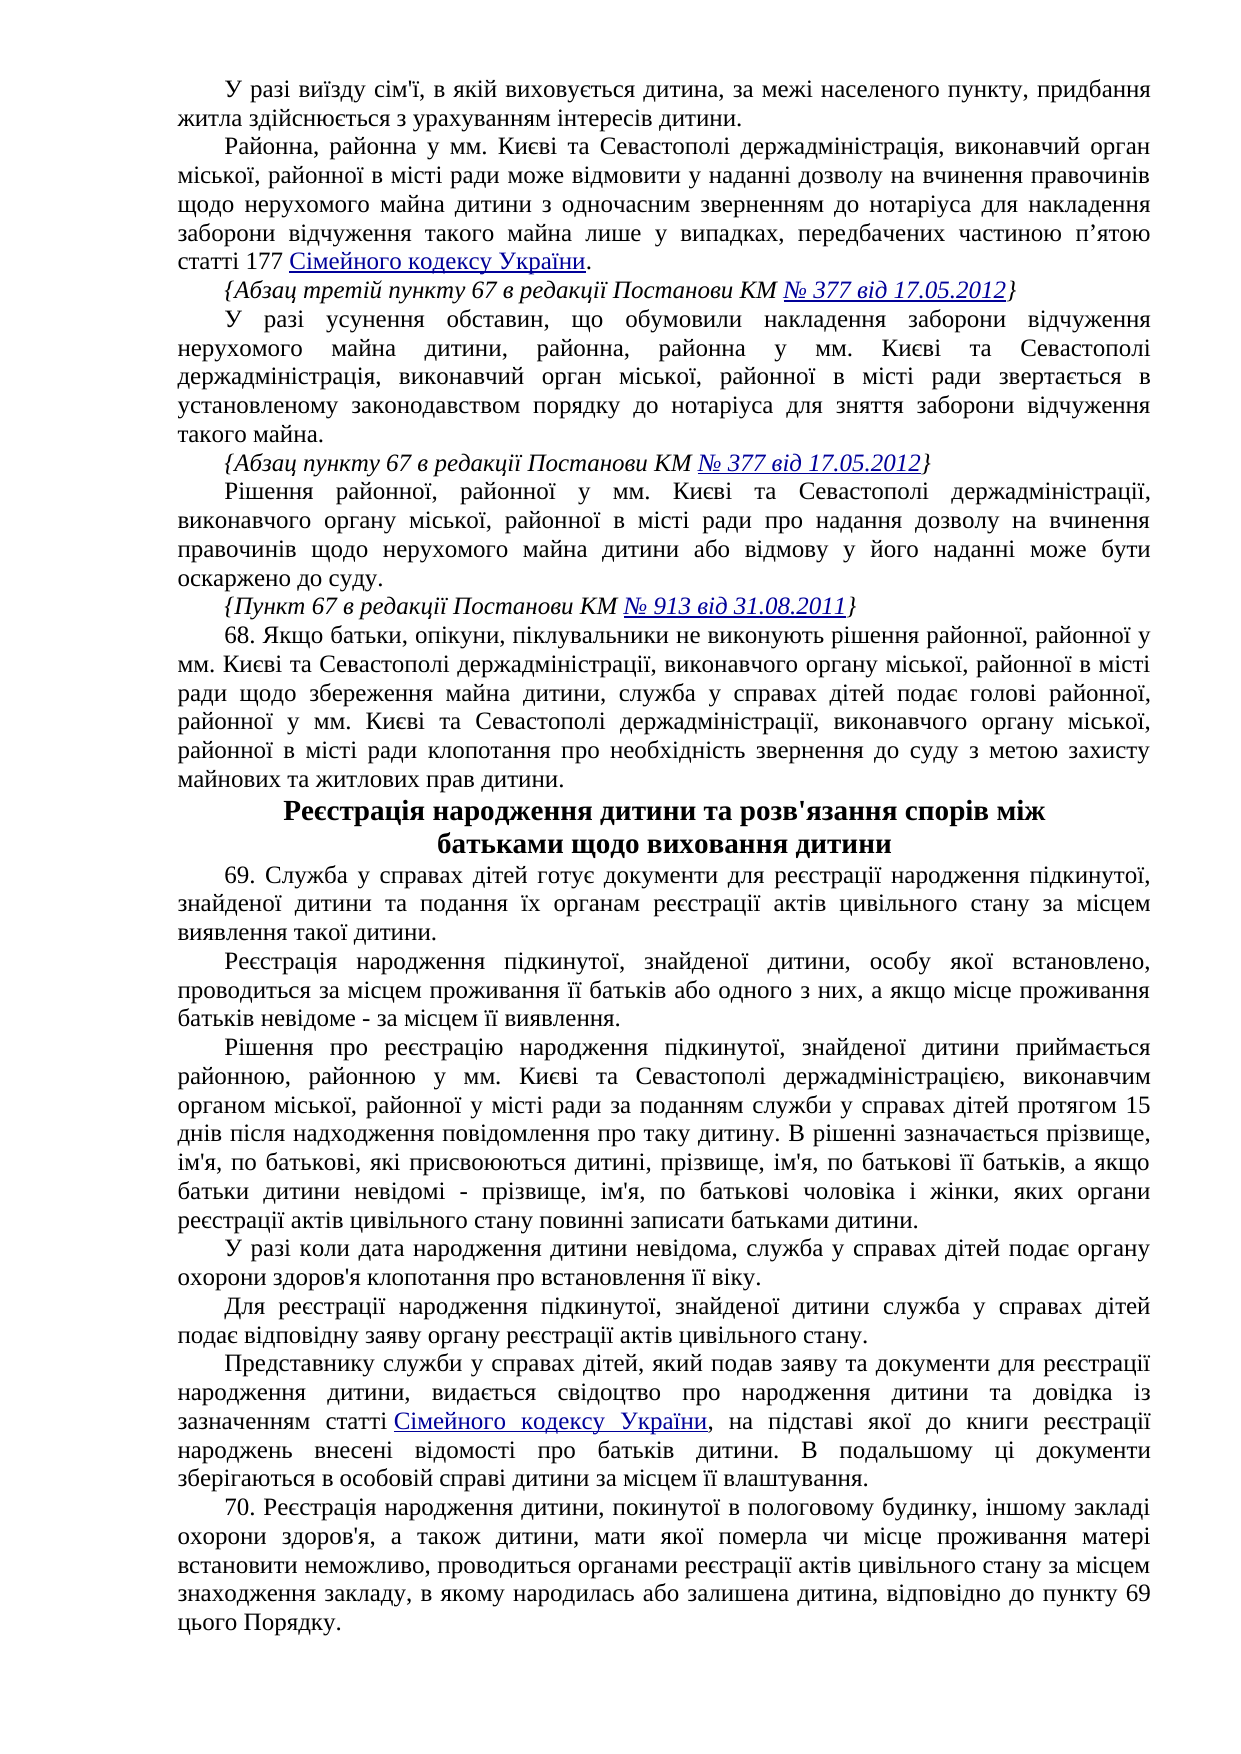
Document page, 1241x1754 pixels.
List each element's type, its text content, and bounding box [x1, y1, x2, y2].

text У разі усунення обставин, що обумовили накладення заборони відчуження нерухомого майна дитини, районна, районна у мм. Києві та Севастополі держадміністрація, виконавчий орган міської, районної в місті ради звертається в установленому законодавством порядку до нотаріуса для зняття заборони відчуження такого майна. [177, 304, 1152, 448]
text 69. Служба у справах дітей готує документи для реєстрації народження підкинутої, знайденої дитини та подання їх органам реєстрації актів цивільного стану за місцем виявлення такої дитини. [177, 860, 1152, 946]
text Представнику служби у справах дітей, який подав заяву та документи для реєстрації народження дитини, видається свідоцтво про народження дитини та довідка із зазначенням статті Сімейного кодексу України, на підставі якої до книги реєстрації народжень внесені відомості про батьків дитини. В подальшому ці документи зберігаються в особовій справі дитини за місцем її влаштування. [177, 1348, 1152, 1492]
text {Абзац пункту 67 в редакції Постанови КМ № 377 від 17.05.2012} [177, 448, 1152, 476]
text {Абзац третій пункту 67 в редакції Постанови КМ № 377 від 17.05.2012} [177, 275, 1152, 304]
text Для реєстрації народження підкинутої, знайденої дитини служба у справах дітей подає відповідну заяву органу реєстрації актів цивільного стану. [177, 1291, 1152, 1348]
text Реєстрація народження дитини та розв'язання спорів між батьками щодо виховання дитини [224, 793, 1105, 860]
text {Пункт 67 в редакції Постанови КМ № 913 від 31.08.2011} [177, 591, 1152, 620]
text 68. Якщо батьки, опікуни, піклувальники не виконують рішення районної, районної у мм. Києві та Севастополі держадміністрації, виконавчого органу міської, районної в місті ради щодо збереження майна дитини, служба у справах дітей подає голові районної, районної у мм. Києві та Севастополі держадміністрації, виконавчого органу міської, районної в місті ради клопотання про необхідність звернення до суду з метою захисту майнових та житлових прав дитини. [177, 620, 1152, 793]
text Районна, районна у мм. Києві та Севастополі держадміністрація, виконавчий орган міської, районної в місті ради може відмовити у наданні дозволу на вчинення правочинів щодо нерухомого майна дитини з одночасним зверненням до нотаріуса для накладення заборони відчуження такого майна лише у випадках, передбачених частиною п’ятою статті 177 Сімейного кодексу України. [177, 131, 1152, 275]
text У разі коли дата народження дитини невідома, служба у справах дітей подає органу охорони здоров'я клопотання про встановлення її віку. [177, 1233, 1152, 1291]
text Рішення районної, районної у мм. Києві та Севастополі держадміністрації, виконавчого органу міської, районної в місті ради про надання дозволу на вчинення правочинів щодо нерухомого майна дитини або відмову у його наданні може бути оскаржено до суду. [177, 476, 1152, 591]
text У разі виїзду сім'ї, в якій виховується дитина, за межі населеного пункту, придбання житла здійснюється з урахуванням інтересів дитини. [177, 74, 1152, 131]
text Рішення про реєстрацію народження підкинутої, знайденої дитини приймається районною, районною у мм. Києві та Севастополі держадміністрацією, виконавчим органом міської, районної у місті ради за поданням служби у справах дітей протягом 15 днів після надходження повідомлення про таку дитину. В рішенні зазначається прізвище, ім'я, по батькові, які присвоюються дитині, прізвище, ім'я, по батькові її батьків, а якщо батьки дитини невідомі - прізвище, ім'я, по батькові чоловіка і жінки, яких органи реєстрації актів цивільного стану повинні записати батьками дитини. [177, 1032, 1152, 1233]
text Реєстрація народження підкинутої, знайденої дитини, особу якої встановлено, проводиться за місцем проживання її батьків або одного з них, а якщо місце проживання батьків невідоме - за місцем її виявлення. [177, 946, 1152, 1032]
text 70. Реєстрація народження дитини, покинутої в пологовому будинку, іншому закладі охорони здоров'я, а також дитини, мати якої померла чи місце проживання матері встановити неможливо, проводиться органами реєстрації актів цивільного стану за місцем знаходження закладу, в якому народилась або залишена дитина, відповідно до пункту 69 цього Порядку. [177, 1492, 1152, 1636]
